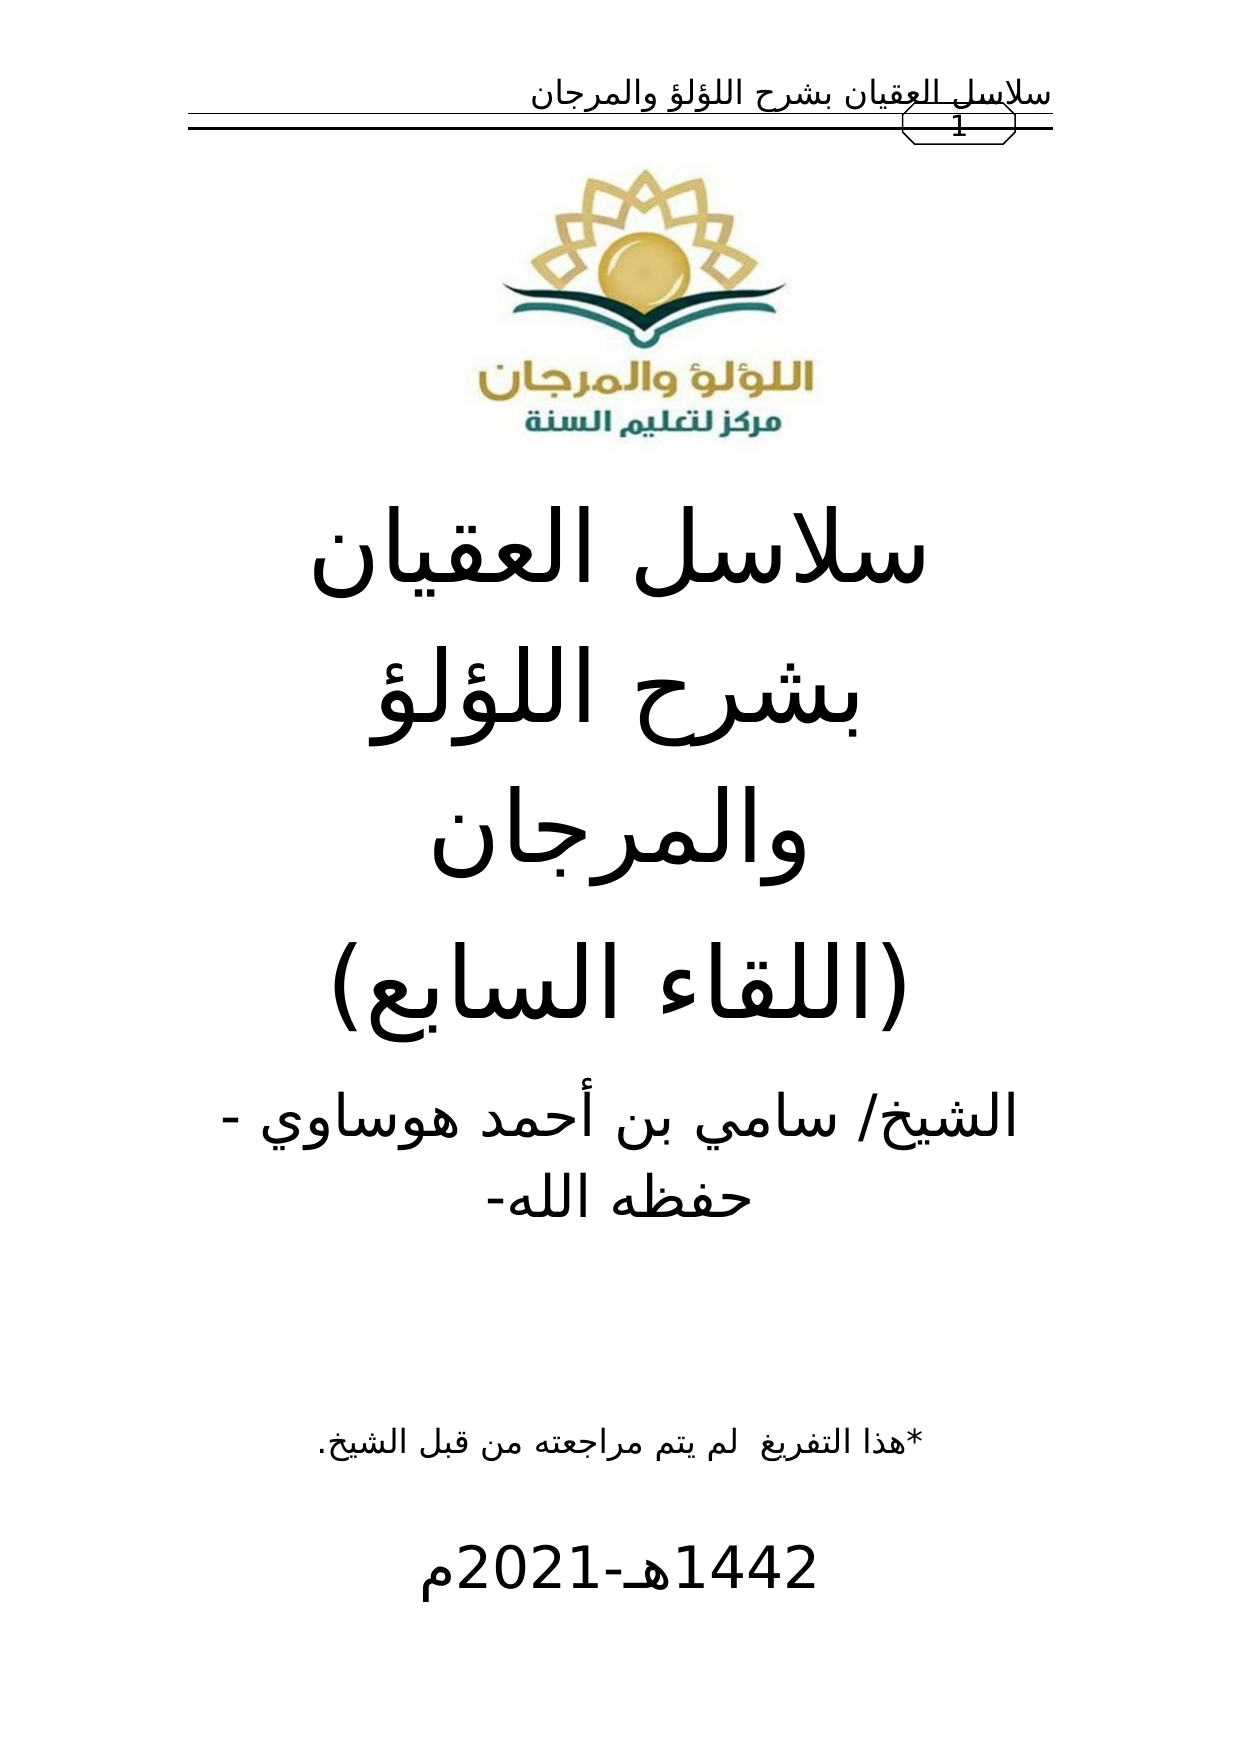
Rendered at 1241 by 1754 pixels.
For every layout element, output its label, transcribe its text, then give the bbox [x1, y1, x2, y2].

picture [464, 150, 833, 483]
text *هذا التفريغ لم يتم مراجعته من قبل الشيخ. [187, 1423, 1053, 1462]
text (اللقاء السابع) [187, 926, 1053, 1042]
text 1442هـ-2021م [187, 1534, 1053, 1602]
text الشيخ/ سامي بن أحمد هوساوي -حفظه الله- [187, 1082, 1053, 1231]
text سلاسل العقيان بشرح اللؤلؤ والمرجان [187, 490, 1053, 886]
